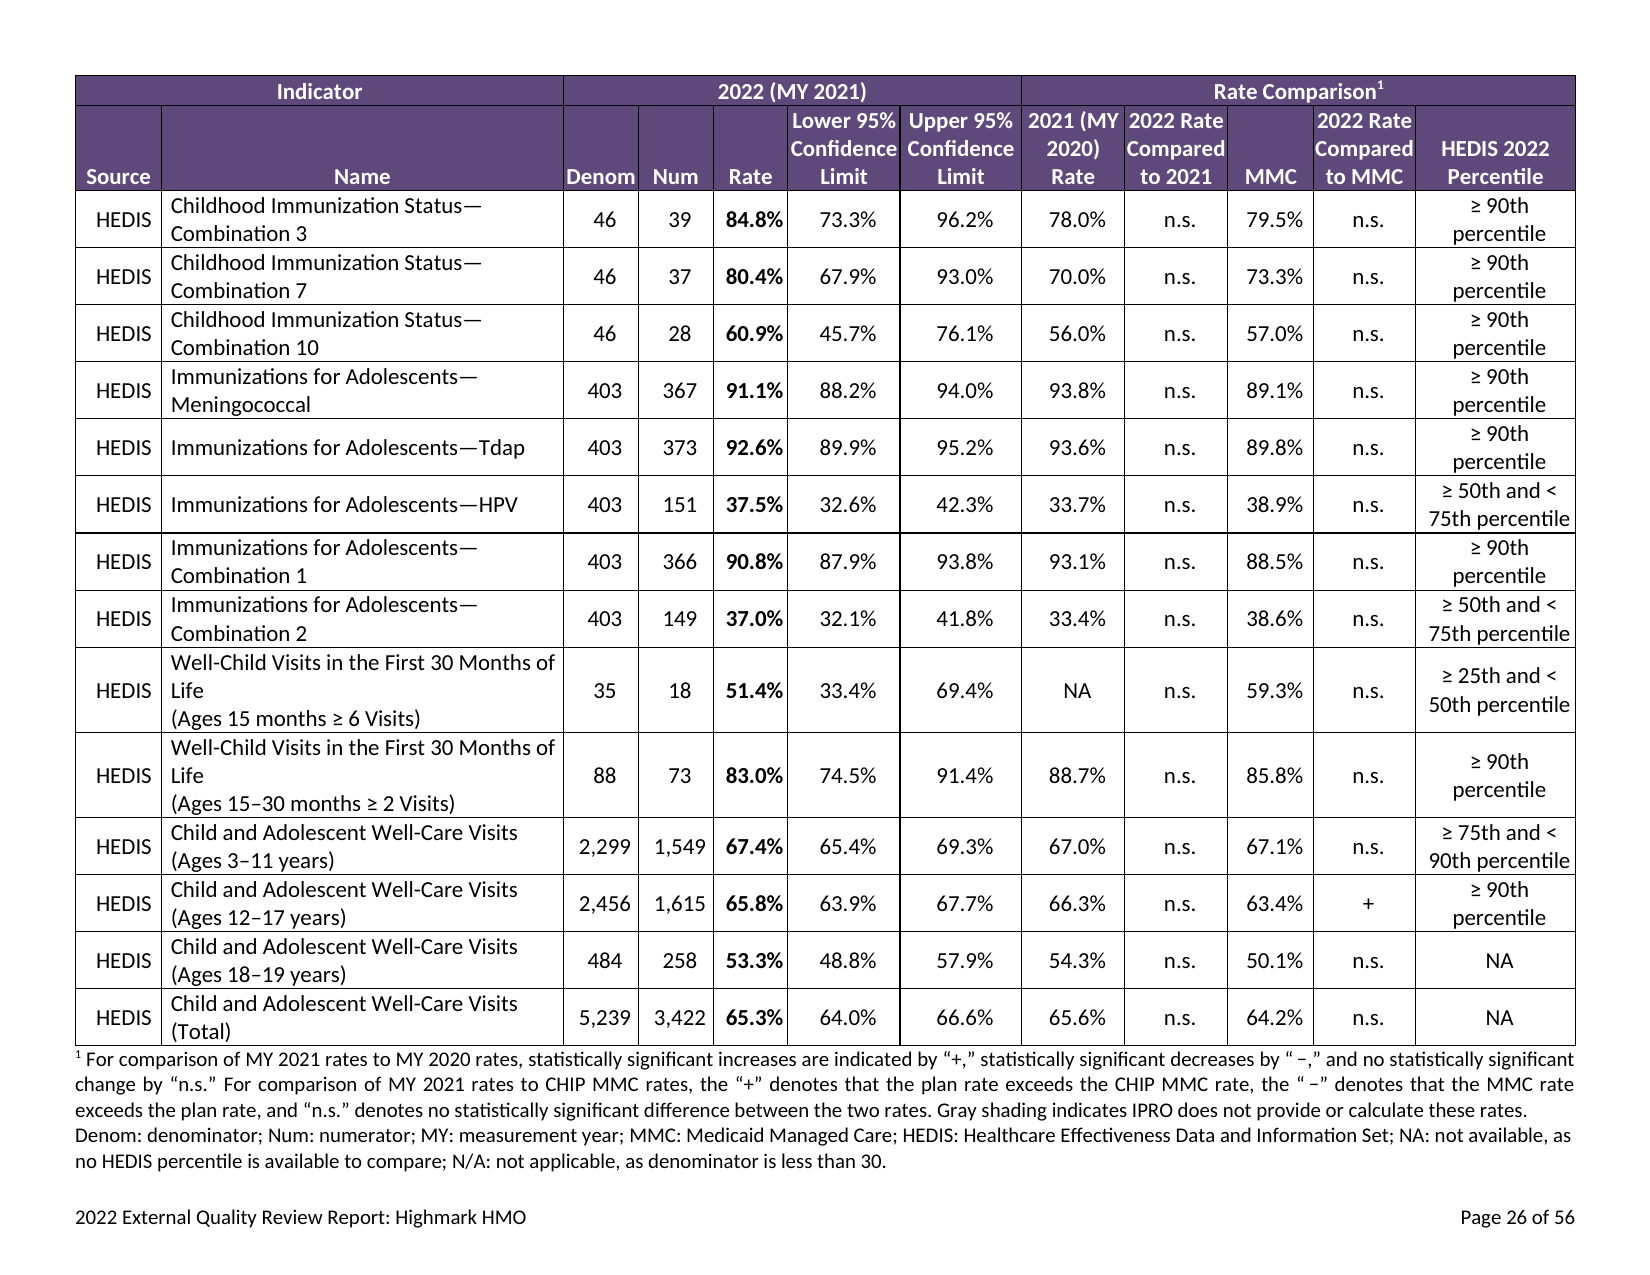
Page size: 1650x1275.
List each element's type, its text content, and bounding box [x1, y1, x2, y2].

table_cell ≥ 90th percentile [1416, 875, 1575, 931]
table_cell NA [1416, 989, 1575, 1045]
table_cell 28 [639, 305, 713, 361]
table_cell 66.3% [1022, 875, 1124, 931]
table_cell 87.9% [788, 534, 899, 589]
table_header Indicator [76, 76, 563, 105]
table_cell HEDIS [76, 534, 161, 589]
table_cell n.s. [1314, 534, 1415, 589]
table_cell 51.4% [714, 648, 787, 732]
table_cell n.s. [1125, 305, 1227, 361]
table_cell n.s. [1125, 932, 1227, 988]
table_cell 89.9% [788, 419, 899, 475]
table_cell 403 [564, 419, 638, 475]
table_cell Child and Adolescent Well-Care Visits (Ages 3–11 years) [162, 818, 563, 874]
table_cell HEDIS [76, 875, 161, 931]
table_cell Rate [714, 106, 787, 190]
table_cell Immunizations for Adolescents—Tdap [162, 419, 563, 475]
table_cell 53.3% [714, 932, 787, 988]
table_cell NA [1416, 932, 1575, 988]
table_cell 70.0% [1022, 248, 1124, 304]
table_cell 48.8% [788, 932, 899, 988]
table_header 2022 (MY 2021) [564, 76, 1021, 105]
table_cell ≥ 90th percentile [1416, 305, 1575, 361]
table_cell ≥ 90th percentile [1416, 733, 1575, 817]
table_cell Well-Child Visits in the First 30 Months of Life (Ages 15–30 months ≥ 2 Visits) [162, 733, 563, 817]
table_cell 37 [639, 248, 713, 304]
table_cell Immunizations for Adolescents— Combination 2 [162, 591, 563, 647]
table_cell 84.8% [714, 191, 787, 247]
table_cell ≥ 50th and < 75th percentile [1416, 476, 1575, 532]
table_cell 2,299 [564, 818, 638, 874]
table_cell 92.6% [714, 419, 787, 475]
table_cell n.s. [1314, 818, 1415, 874]
table_cell n.s. [1314, 476, 1415, 532]
table_cell ≥ 90th percentile [1416, 419, 1575, 475]
table_cell Denom [564, 106, 638, 190]
table_cell n.s. [1314, 989, 1415, 1045]
table_cell 65.4% [788, 818, 899, 874]
table_cell 46 [564, 248, 638, 304]
table_cell 403 [564, 476, 638, 532]
table_cell HEDIS [76, 932, 161, 988]
table_cell n.s. [1314, 591, 1415, 647]
table_cell 373 [639, 419, 713, 475]
table_cell 149 [639, 591, 713, 647]
table_cell n.s. [1314, 362, 1415, 418]
table_cell 56.0% [1022, 305, 1124, 361]
table_cell n.s. [1125, 875, 1227, 931]
table_cell 69.3% [901, 818, 1021, 874]
table_cell 50.1% [1228, 932, 1313, 988]
table_cell 74.5% [788, 733, 899, 817]
table_cell n.s. [1125, 191, 1227, 247]
table_cell 3,422 [639, 989, 713, 1045]
table_cell 366 [639, 534, 713, 589]
table_cell n.s. [1125, 591, 1227, 647]
table_cell 5,239 [564, 989, 638, 1045]
table_cell Source [76, 106, 161, 190]
table_cell 39 [639, 191, 713, 247]
table_cell n.s. [1314, 419, 1415, 475]
table_cell 38.9% [1228, 476, 1313, 532]
table_cell n.s. [1314, 733, 1415, 817]
table_cell 33.4% [788, 648, 899, 732]
table_cell 35 [564, 648, 638, 732]
table_cell 45.7% [788, 305, 899, 361]
table_cell 96.2% [901, 191, 1021, 247]
table_cell 89.1% [1228, 362, 1313, 418]
table_cell 88.7% [1022, 733, 1124, 817]
table_cell 63.9% [788, 875, 899, 931]
table_cell 33.4% [1022, 591, 1124, 647]
table_cell 69.4% [901, 648, 1021, 732]
table_cell ≥ 90th percentile [1416, 534, 1575, 589]
table_cell 67.0% [1022, 818, 1124, 874]
table_cell 403 [564, 534, 638, 589]
table_cell MMC [1228, 106, 1313, 190]
table_cell 151 [639, 476, 713, 532]
table_cell 63.4% [1228, 875, 1313, 931]
table_cell n.s. [1125, 476, 1227, 532]
table_cell 1,615 [639, 875, 713, 931]
table_cell Immunizations for Adolescents—HPV [162, 476, 563, 532]
table_cell 2021 (MY 2020) Rate [1022, 106, 1124, 190]
table_cell Num [639, 106, 713, 190]
table_cell 78.0% [1022, 191, 1124, 247]
table_cell 65.3% [714, 989, 787, 1045]
table_cell HEDIS [76, 648, 161, 732]
table_cell ≥ 90th percentile [1416, 191, 1575, 247]
table_cell 367 [639, 362, 713, 418]
table_cell ≥ 25th and < 50th percentile [1416, 648, 1575, 732]
table_cell Child and Adolescent Well-Care Visits (Ages 12–17 years) [162, 875, 563, 931]
table_cell HEDIS [76, 248, 161, 304]
table_cell HEDIS [76, 989, 161, 1045]
table_cell 91.1% [714, 362, 787, 418]
table_cell 67.4% [714, 818, 787, 874]
table_cell 46 [564, 305, 638, 361]
table_cell 2022 Rate Compared to MMC [1314, 106, 1415, 190]
table_cell 403 [564, 591, 638, 647]
table_cell 258 [639, 932, 713, 988]
table_cell 32.6% [788, 476, 899, 532]
table_cell Immunizations for Adolescents— Combination 1 [162, 534, 563, 589]
table_cell n.s. [1314, 932, 1415, 988]
table_cell Upper 95% Confidence Limit [901, 106, 1021, 190]
table_cell 403 [564, 362, 638, 418]
table_cell 2022 Rate Compared to 2021 [1125, 106, 1227, 190]
table_cell ≥ 90th percentile [1416, 248, 1575, 304]
table_cell Childhood Immunization Status—Combination 10 [162, 305, 563, 361]
table_cell 18 [639, 648, 713, 732]
table_cell 65.8% [714, 875, 787, 931]
table_cell Child and Adolescent Well-Care Visits (Total) [162, 989, 563, 1045]
table_cell 42.3% [901, 476, 1021, 532]
table_cell 67.9% [788, 248, 899, 304]
table_cell Lower 95% Confidence Limit [788, 106, 899, 190]
table_cell 85.8% [1228, 733, 1313, 817]
table_cell HEDIS [76, 191, 161, 247]
table_cell 93.8% [1022, 362, 1124, 418]
table_cell 59.3% [1228, 648, 1313, 732]
table_cell 90.8% [714, 534, 787, 589]
table_cell 38.6% [1228, 591, 1313, 647]
table_cell 57.9% [901, 932, 1021, 988]
table_cell HEDIS [76, 305, 161, 361]
table_cell Well-Child Visits in the First 30 Months of Life (Ages 15 months ≥ 6 Visits) [162, 648, 563, 732]
table_cell Immunizations for Adolescents— Meningococcal [162, 362, 563, 418]
table_cell n.s. [1125, 534, 1227, 589]
table_cell ≥ 50th and < 75th percentile [1416, 591, 1575, 647]
table_cell 76.1% [901, 305, 1021, 361]
table_cell 93.1% [1022, 534, 1124, 589]
text Denom: denominator; Num: numerator; MY: measurement year; MMC: Medicaid Managed Care; HEDIS: Healthcare Effectiveness Data and Information Set; NA: not available, as no HEDIS percentile is available to compare; N/A: not applicable, as denominator is less than 30. [75, 1122, 1575, 1173]
table_cell n.s. [1314, 191, 1415, 247]
table_cell 64.0% [788, 989, 899, 1045]
table_cell n.s. [1125, 989, 1227, 1045]
table_cell Child and Adolescent Well-Care Visits (Ages 18–19 years) [162, 932, 563, 988]
table_cell 80.4% [714, 248, 787, 304]
table_cell 88.2% [788, 362, 899, 418]
table_cell 32.1% [788, 591, 899, 647]
table_cell n.s. [1125, 419, 1227, 475]
table_cell 1,549 [639, 818, 713, 874]
table_cell 41.8% [901, 591, 1021, 647]
table_cell 73.3% [1228, 248, 1313, 304]
table_cell 88 [564, 733, 638, 817]
table_cell 67.1% [1228, 818, 1313, 874]
table_cell n.s. [1125, 362, 1227, 418]
table_cell ≥ 90th percentile [1416, 362, 1575, 418]
table_cell 93.0% [901, 248, 1021, 304]
table_cell 65.6% [1022, 989, 1124, 1045]
table_cell HEDIS [76, 419, 161, 475]
table_cell 94.0% [901, 362, 1021, 418]
table_cell HEDIS [76, 818, 161, 874]
text 1 For comparison of MY 2021 rates to MY 2020 rates, statistically significant increases are indicated by “+,” statistically significant decreases by “−,” and no statistically significant change by “n.s.” For comparison of MY 2021 rates to CHIP MMC rates, the “+” denotes that the plan rate exceeds the CHIP MMC rate, the “−” denotes that the MMC rate exceeds the plan rate, and “n.s.” denotes no statistically significant difference between the two rates. Gray shading indicates IPRO does not provide or calculate these rates. [75, 1046, 1575, 1122]
table_cell HEDIS [76, 362, 161, 418]
table_cell + [1314, 875, 1415, 931]
table_cell 484 [564, 932, 638, 988]
table_cell n.s. [1314, 648, 1415, 732]
table_cell n.s. [1125, 733, 1227, 817]
table_cell 88.5% [1228, 534, 1313, 589]
table_cell 33.7% [1022, 476, 1124, 532]
table_cell n.s. [1314, 248, 1415, 304]
table_cell n.s. [1125, 818, 1227, 874]
table_cell 91.4% [901, 733, 1021, 817]
table_cell 67.7% [901, 875, 1021, 931]
table_cell ≥ 75th and < 90th percentile [1416, 818, 1575, 874]
table_cell 89.8% [1228, 419, 1313, 475]
table_cell 93.8% [901, 534, 1021, 589]
table_cell 79.5% [1228, 191, 1313, 247]
table_header Rate Comparison1 [1022, 76, 1575, 105]
table_cell 83.0% [714, 733, 787, 817]
table_cell n.s. [1314, 305, 1415, 361]
table_cell 37.0% [714, 591, 787, 647]
table_cell 37.5% [714, 476, 787, 532]
table_cell 46 [564, 191, 638, 247]
table_cell 2,456 [564, 875, 638, 931]
table_cell n.s. [1125, 648, 1227, 732]
table_cell Childhood Immunization Status—Combination 3 [162, 191, 563, 247]
table_cell 64.2% [1228, 989, 1313, 1045]
table_cell Childhood Immunization Status—Combination 7 [162, 248, 563, 304]
table_cell 60.9% [714, 305, 787, 361]
table_cell 93.6% [1022, 419, 1124, 475]
table_cell Name [162, 106, 563, 190]
table_cell 66.6% [901, 989, 1021, 1045]
table_cell 54.3% [1022, 932, 1124, 988]
table_cell n.s. [1125, 248, 1227, 304]
table_cell 73 [639, 733, 713, 817]
table_cell 95.2% [901, 419, 1021, 475]
table_cell HEDIS [76, 476, 161, 532]
table_cell 57.0% [1228, 305, 1313, 361]
table_cell HEDIS [76, 733, 161, 817]
table_cell NA [1022, 648, 1124, 732]
table_cell HEDIS [76, 591, 161, 647]
table_cell 73.3% [788, 191, 899, 247]
table_cell HEDIS 2022 Percentile [1416, 106, 1575, 190]
